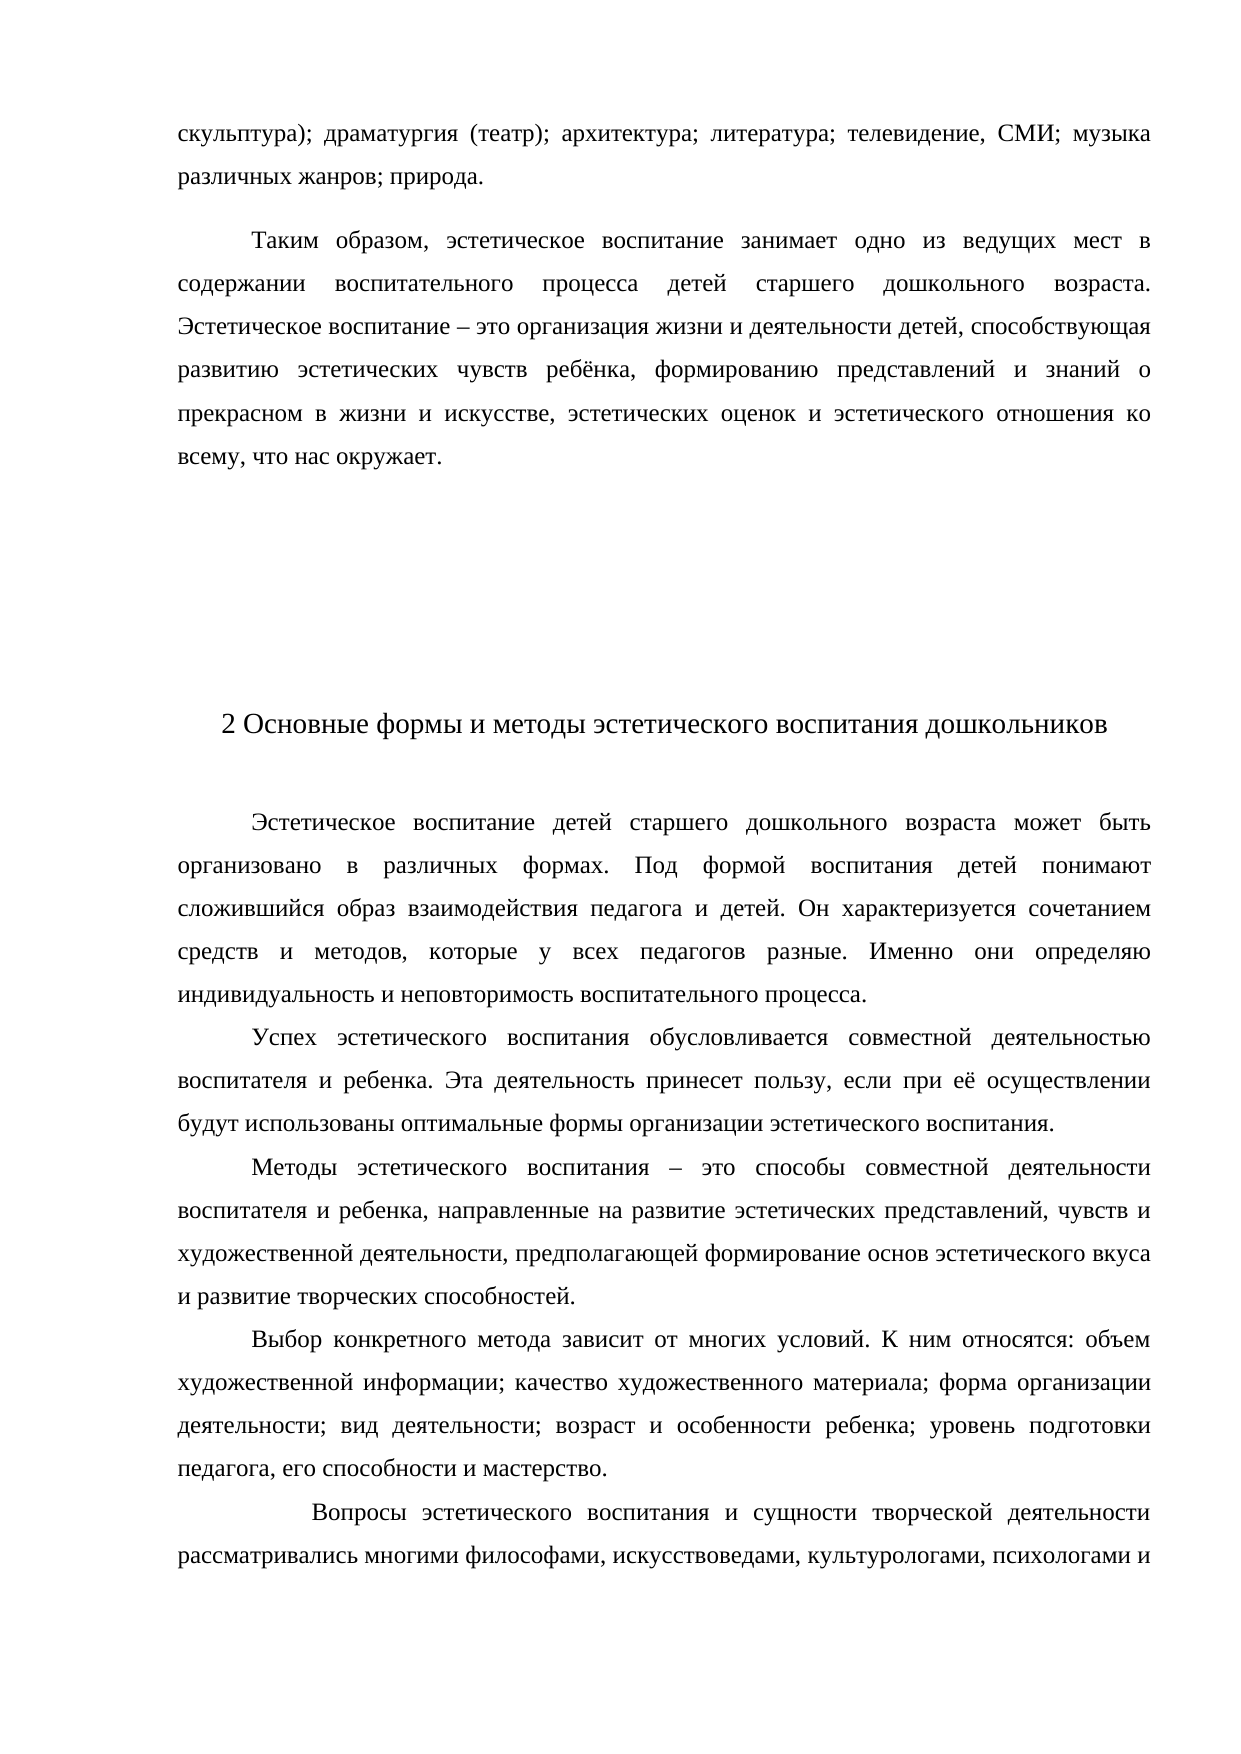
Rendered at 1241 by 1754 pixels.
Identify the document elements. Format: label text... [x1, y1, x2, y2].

text Успех эстетического воспитания обусловливается совместной деятельностью воспитателя и ребенка. Эта деятельность принесет пользу, если при её осуществлении будут использованы оптимальные формы организации эстетического воспитания. [177, 1022, 1152, 1137]
text 2 Основные формы и методы эстетического воспитания дошкольников [177, 706, 1152, 739]
text Таким образом, эстетическое воспитание занимает одно из ведущих мест в содержании воспитательного процесса детей старшего дошкольного возраста. Эстетическое воспитание – это организация жизни и деятельности детей, способствующая развитию эстетических чувств ребёнка, формированию представлений и знаний о прекрасном в жизни и искусстве, эстетических оценок и эстетического отношения ко всему, что нас окружает. [177, 225, 1152, 469]
text Эстетическое воспитание детей старшего дошкольного возраста может быть организовано в различных формах. Под формой воспитания детей понимают сложившийся образ взаимодействия педагога и детей. Он характеризуется сочетанием средств и методов, которые у всех педагогов разные. Именно они определяю индивидуальность и неповторимость воспитательного процесса. [177, 807, 1152, 1008]
text Выбор конкретного метода зависит от многих условий. К ним относятся: объем художественной информации; качество художественного материала; форма организации деятельности; вид деятельности; возраст и особенности ребенка; уровень подготовки педагога, его способности и мастерство. [177, 1324, 1152, 1482]
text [177, 1497, 1152, 1568]
text Методы эстетического воспитания – это способы совместной деятельности воспитателя и ребенка, направленные на развитие эстетических представлений, чувств и художественной деятельности, предполагающей формирование основ эстетического вкуса и развитие творческих способностей. [177, 1152, 1152, 1310]
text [177, 118, 1152, 190]
